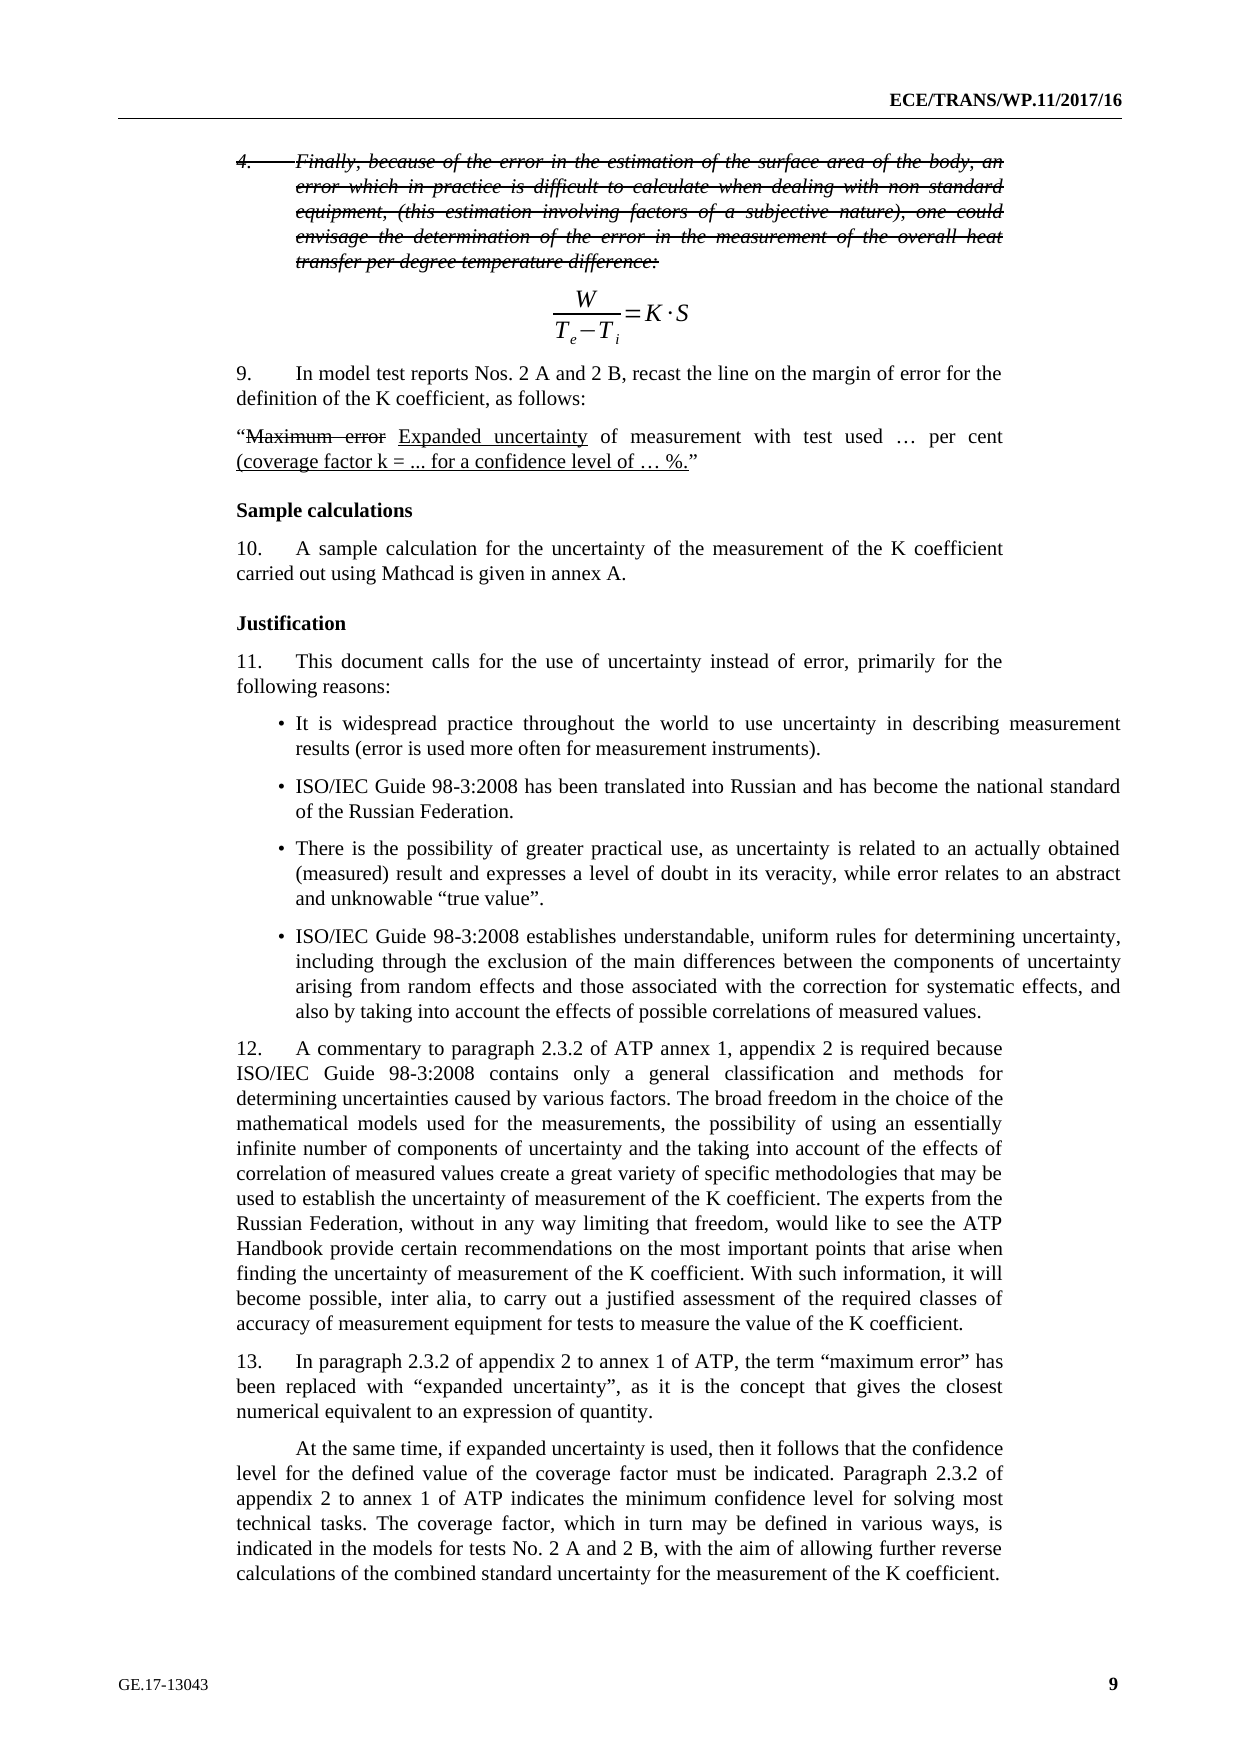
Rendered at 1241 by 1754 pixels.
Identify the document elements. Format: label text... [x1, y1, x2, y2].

text 11. This document calls for the use of uncertainty instead of error, primarily for the following reasons: [236, 648, 1004, 698]
text ISO/IEC Guide 98-3:2008 establishes understandable, uniform rules for determining uncertainty, including through the exclusion of the main differences between the components of uncertainty arising from random effects and those associated with the correction for systematic effects, and also by taking into account the effects of possible correlations of measured values. [278, 923, 1122, 1023]
text At the same time, if expanded uncertainty is used, then it follows that the confidence level for the defined value of the coverage factor must be indicated. Paragraph 2.3.2 of appendix 2 to annex 1 of ATP indicates the minimum confidence level for solving most technical tasks. The coverage factor, which in turn may be defined in various ways, is indicated in the models for tests No. 2 A and 2 B, with the aim of allowing further reverse calculations of the combined standard uncertainty for the measurement of the K coefficient. [236, 1435, 1004, 1585]
text Sample calculations [118, 498, 1004, 523]
text 12. A commentary to paragraph 2.3.2 of ATP annex 1, appendix 2 is required because ISO/IEC Guide 98-3:2008 contains only a general classification and methods for determining uncertainties caused by various factors. The broad freedom in the choice of the mathematical models used for the measurements, the possibility of using an essentially infinite number of components of uncertainty and the taking into account of the effects of correlation of measured values create a great variety of specific methodologies that may be used to establish the uncertainty of measurement of the K coefficient. The experts from the Russian Federation, without in any way limiting that freedom, would like to see the ATP Handbook provide certain recommendations on the most important points that arise when finding the uncertainty of measurement of the K coefficient. With such information, it will become possible, inter alia, to carry out a justified assessment of the required classes of accuracy of measurement equipment for tests to measure the value of the K coefficient. [236, 1035, 1004, 1335]
text 9. In model test reports Nos. 2 A and 2 B, recast the line on the margin of error for the definition of the K coefficient, as follows: [236, 360, 1004, 410]
text Justification [118, 610, 1004, 635]
text There is the possibility of greater practical use, as uncertainty is related to an actually obtained (measured) result and expresses a level of doubt in its veracity, while error relates to an abstract and unknowable “true value”. [278, 835, 1122, 910]
text “Maximum error Expanded uncertainty of measurement with test used … per cent (coverage factor k = ... for a confidence level of … %.” [236, 423, 1004, 473]
text 10. A sample calculation for the uncertainty of the measurement of the K coefficient carried out using Mathcad is given in annex A. [236, 535, 1004, 585]
text 4. Finally, because of the error in the estimation of the surface area of the body, an error which in practice is difficult to calculate when dealing with non standard equipment, (this estimation involving factors of a subjective nature), one could envisage the determination of the error in the measurement of the overall heat transfer per degree temperature difference: [236, 162, 1004, 273]
text 13. In paragraph 2.3.2 of appendix 2 to annex 1 of ATP, the term “maximum error” has been replaced with “expanded uncertainty”, as it is the concept that gives the closest numerical equivalent to an expression of quantity. [236, 1348, 1004, 1423]
text ISO/IEC Guide 98-3:2008 has been translated into Russian and has become the national standard of the Russian Federation. [278, 773, 1122, 823]
text It is widespread practice throughout the world to use uncertainty in describing measurement results (error is used more often for measurement instruments). [278, 710, 1122, 760]
